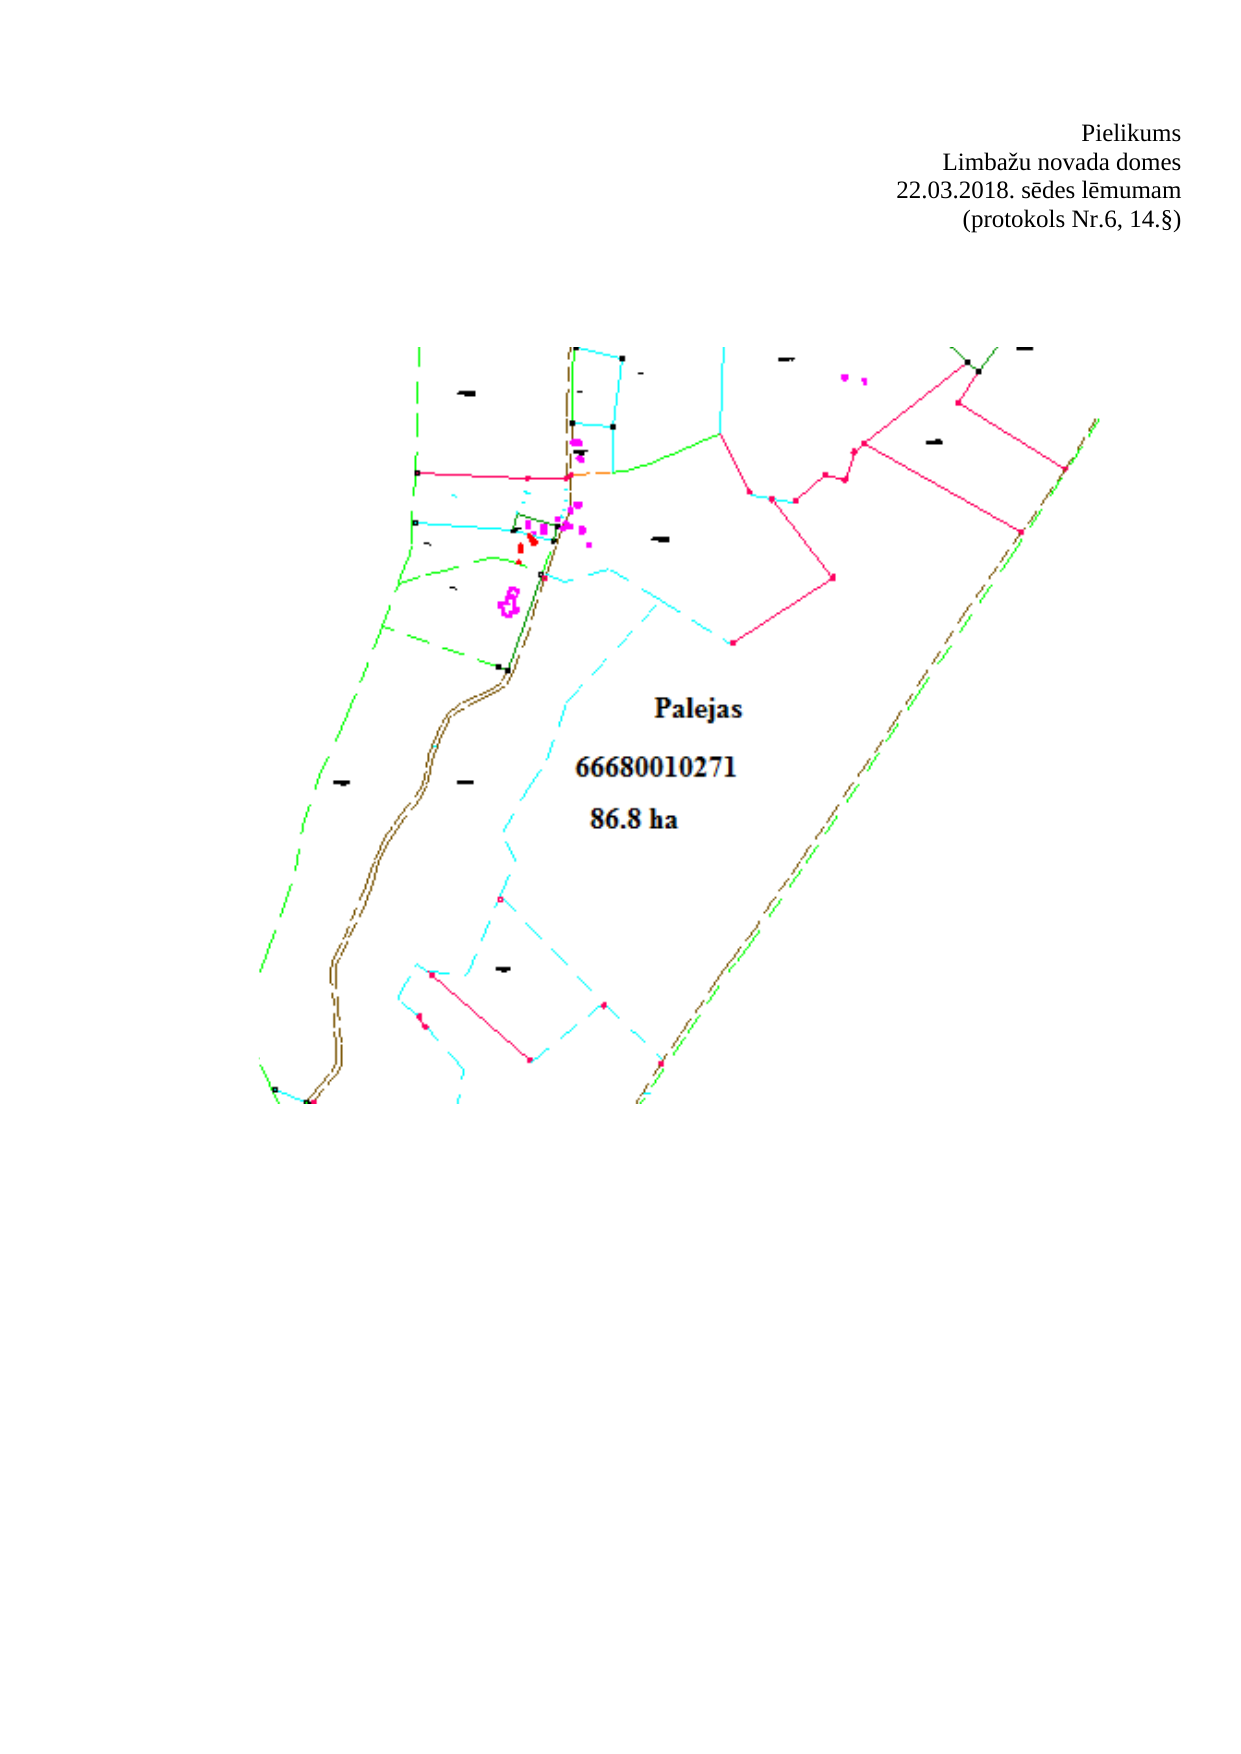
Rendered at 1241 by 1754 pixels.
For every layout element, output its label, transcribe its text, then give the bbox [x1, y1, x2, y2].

text Pielikums [177, 118, 1181, 147]
text Limbažu novada domes [177, 147, 1181, 176]
picture [258, 347, 1100, 1104]
text 22.03.2018. sēdes lēmumam [177, 176, 1181, 204]
text (protokols Nr.6, 14.§) [177, 204, 1181, 233]
